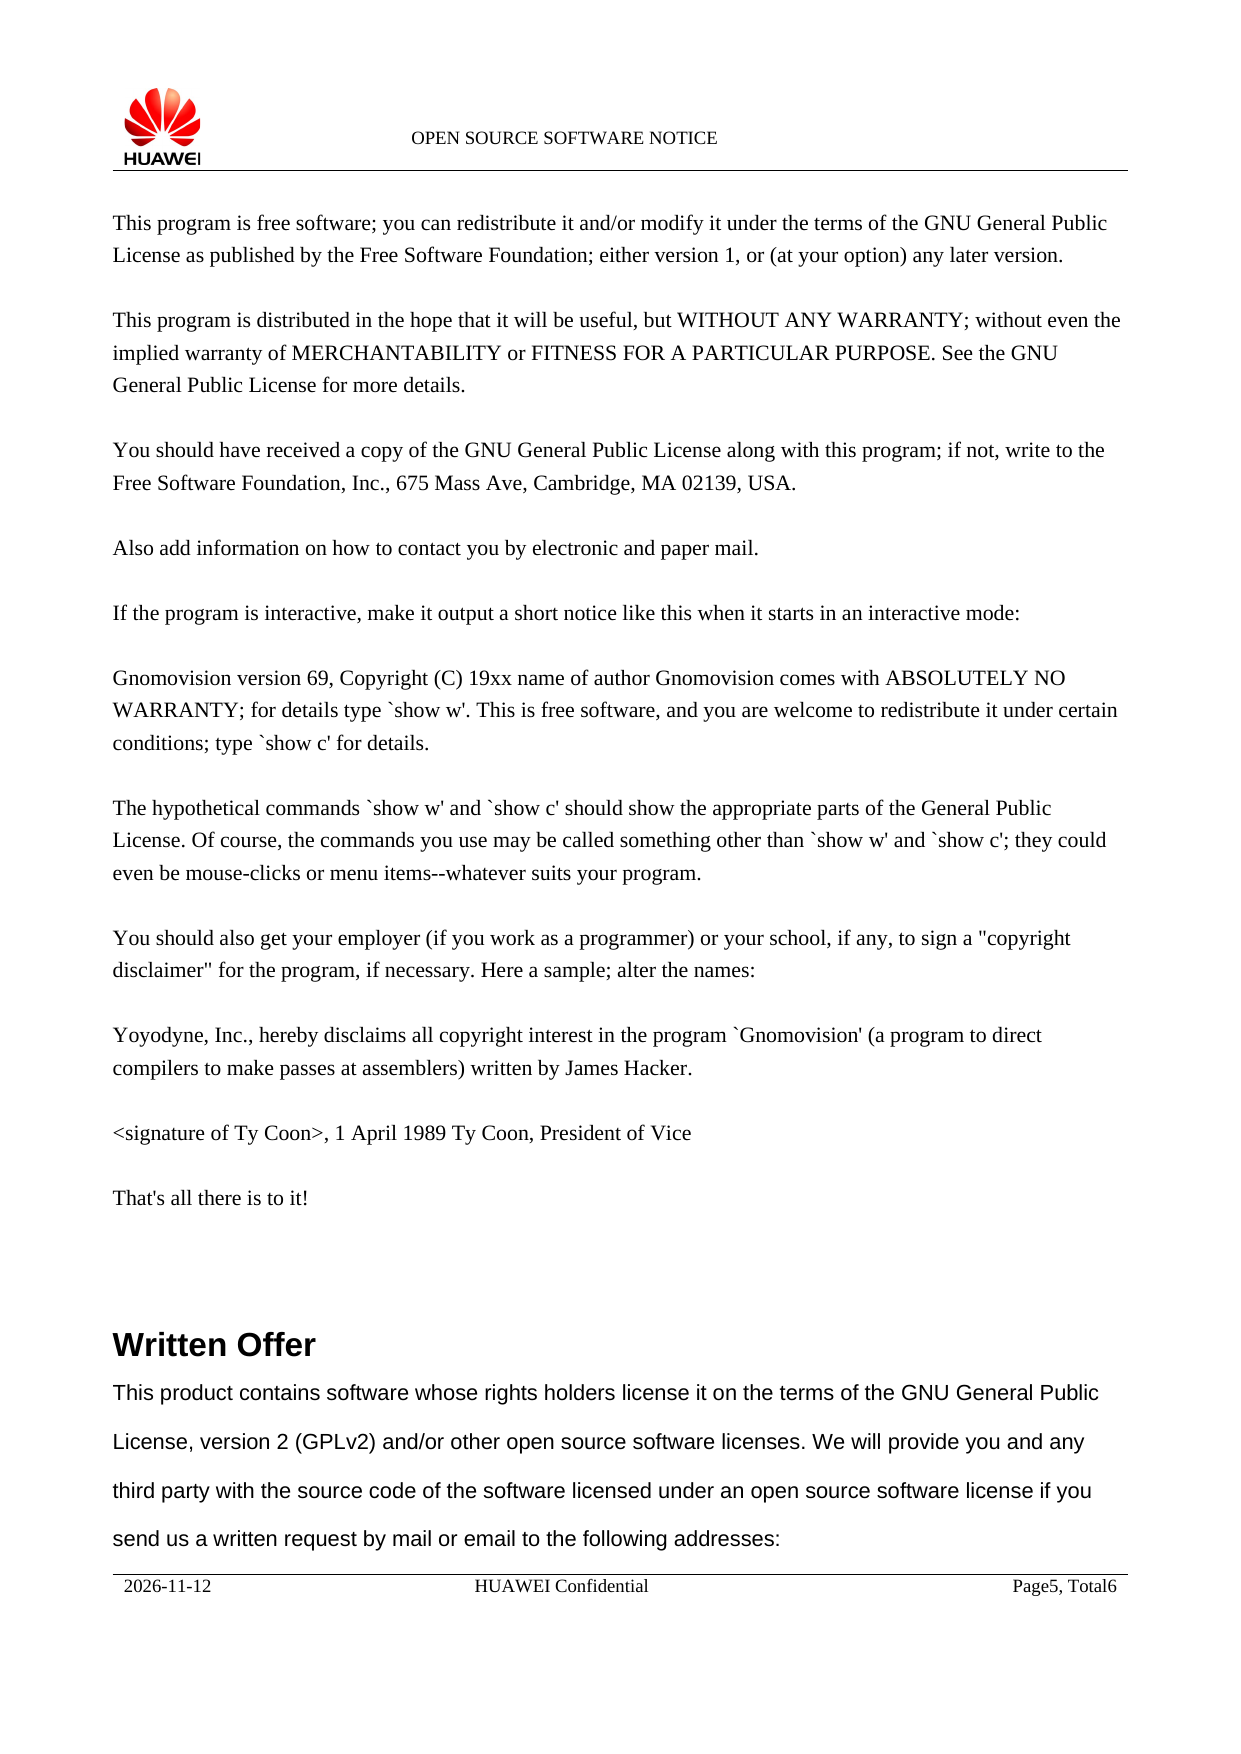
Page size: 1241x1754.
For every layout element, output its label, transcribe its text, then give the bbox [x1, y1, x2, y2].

picture [124, 88, 201, 165]
text Yoyodyne, Inc., hereby disclaims all copyright interest in the program `Gnomovision' (a program to direct compilers to make passes at assemblers) written by James Hacker. [112, 1019, 1128, 1084]
text <signature of Ty Coon>, 1 April 1989 Ty Coon, President of Vice [112, 1116, 1128, 1149]
text If the program is interactive, make it output a short notice like this when it starts in an interactive mode: [112, 596, 1128, 629]
text This product contains software whose rights holders license it on the terms of the GNU General Public License, version 2 (GPLv2) and/or other open source software licenses. We will provide you and any third party with the source code of the software licensed under an open source software license if you send us a written request by mail or email to the following addresses: [112, 1376, 1128, 1555]
text You should have received a copy of the GNU General Public License along with this program; if not, write to the Free Software Foundation, Inc., 675 Mass Ave, Cambridge, MA 02139, USA. [112, 434, 1128, 499]
text This program is free software; you can redistribute it and/or modify it under the terms of the GNU General Public License as published by the Free Software Foundation; either version 1, or (at your option) any later version. [112, 206, 1128, 271]
text That's all there is to it! [112, 1181, 1128, 1311]
text You should also get your employer (if you work as a programmer) or your school, if any, to sign a "copyright disclaimer" for the program, if necessary. Here a sample; alter the names: [112, 921, 1128, 986]
text Also add information on how to contact you by electronic and paper mail. [112, 531, 1128, 564]
text This program is distributed in the hope that it will be useful, but WITHOUT ANY WARRANTY; without even the implied warranty of MERCHANTABILITY or FITNESS FOR A PARTICULAR PURPOSE. See the GNU General Public License for more details. [112, 304, 1128, 401]
text The hypothetical commands `show w' and `show c' should show the appropriate parts of the General Public License. Of course, the commands you use may be called something other than `show w' and `show c'; they could even be mouse-clicks or menu items--whatever suits your program. [112, 791, 1128, 889]
text Gnomovision version 69, Copyright (C) 19xx name of author Gnomovision comes with ABSOLUTELY NO WARRANTY; for details type `show w'. This is free software, and you are welcome to redistribute it under certain conditions; type `show c' for details. [112, 661, 1128, 759]
text Written Offer [112, 1311, 1128, 1376]
